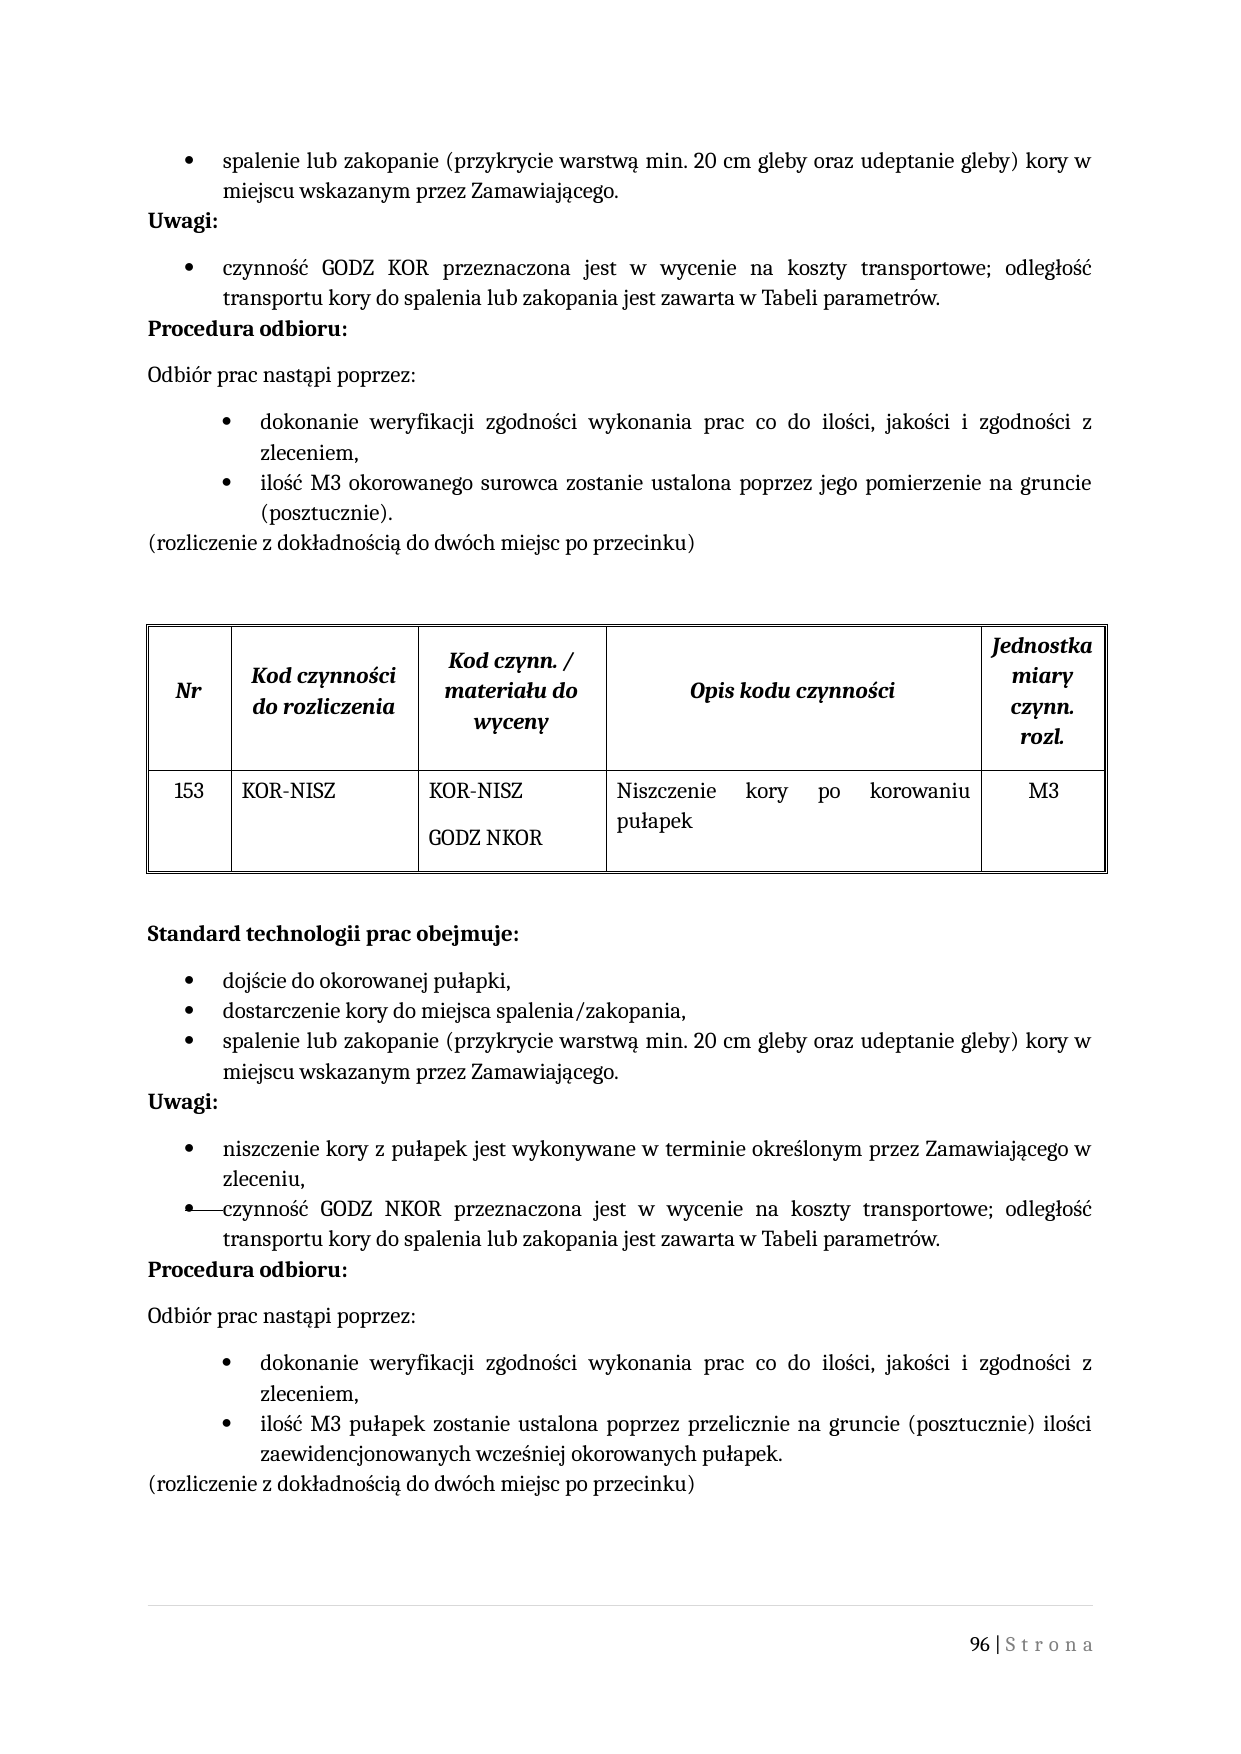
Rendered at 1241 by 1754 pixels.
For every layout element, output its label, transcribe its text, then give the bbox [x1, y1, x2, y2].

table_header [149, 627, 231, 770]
list czynność GODZ NKOR przeznaczona jest w wycenie na koszty transportowe; odległość transportu kory do spalenia lub zakopania jest zawarta w Tabeli parametrów. [185, 1196, 1093, 1252]
list spalenie lub zakopanie (przykrycie warstwą min. 20 cm gleby oraz udeptanie gleby) kory w miejscu wskazanym przez Zamawiającego. [185, 148, 1093, 204]
text Procedura odbioru: [148, 315, 1093, 342]
list ilość M3 okorowanego surowca zostanie ustalona poprzez jego pomierzenie na gruncie (posztucznie). [223, 469, 1093, 526]
text Uwagi: [148, 1089, 1093, 1115]
list dokonanie weryfikacji zgodności wykonania prac co do ilości, jakości i zgodności z zleceniem, [223, 409, 1093, 466]
list czynność GODZ KOR przeznaczona jest w wycenie na koszty transportowe; odległość transportu kory do spalenia lub zakopania jest zawarta w Tabeli parametrów. [185, 255, 1093, 311]
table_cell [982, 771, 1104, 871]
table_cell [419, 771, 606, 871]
text Procedura odbioru: [148, 1256, 1093, 1283]
text Uwagi: [148, 208, 1093, 234]
list dojście do okorowanej pułapki, [185, 968, 1093, 994]
text Odbiór prac nastąpi poprzez: [148, 1303, 1093, 1329]
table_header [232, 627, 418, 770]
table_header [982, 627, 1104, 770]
text (rozliczenie z dokładnością do dwóch miejsc po przecinku) [148, 1471, 1093, 1497]
text Standard technologii prac obejmuje: [148, 921, 1093, 947]
list dostarczenie kory do miejsca spalenia/zakopania, [185, 998, 1093, 1024]
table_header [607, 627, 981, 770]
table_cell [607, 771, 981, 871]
list spalenie lub zakopanie (przykrycie warstwą min. 20 cm gleby oraz udeptanie gleby) kory w miejscu wskazanym przez Zamawiającego. [185, 1028, 1093, 1085]
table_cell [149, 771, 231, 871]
list niszczenie kory z pułapek jest wykonywane w terminie określonym przez Zamawiającego w zleceniu, [185, 1136, 1093, 1192]
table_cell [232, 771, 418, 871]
text Odbiór prac nastąpi poprzez: [148, 362, 1093, 388]
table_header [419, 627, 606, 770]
text (rozliczenie z dokładnością do dwóch miejsc po przecinku) [148, 530, 1093, 556]
list dokonanie weryfikacji zgodności wykonania prac co do ilości, jakości i zgodności z zleceniem, [223, 1350, 1093, 1407]
list ilość M3 pułapek zostanie ustalona poprzez przelicznie na gruncie (posztucznie) ilości zaewidencjonowanych wcześniej okorowanych pułapek. [223, 1411, 1093, 1467]
